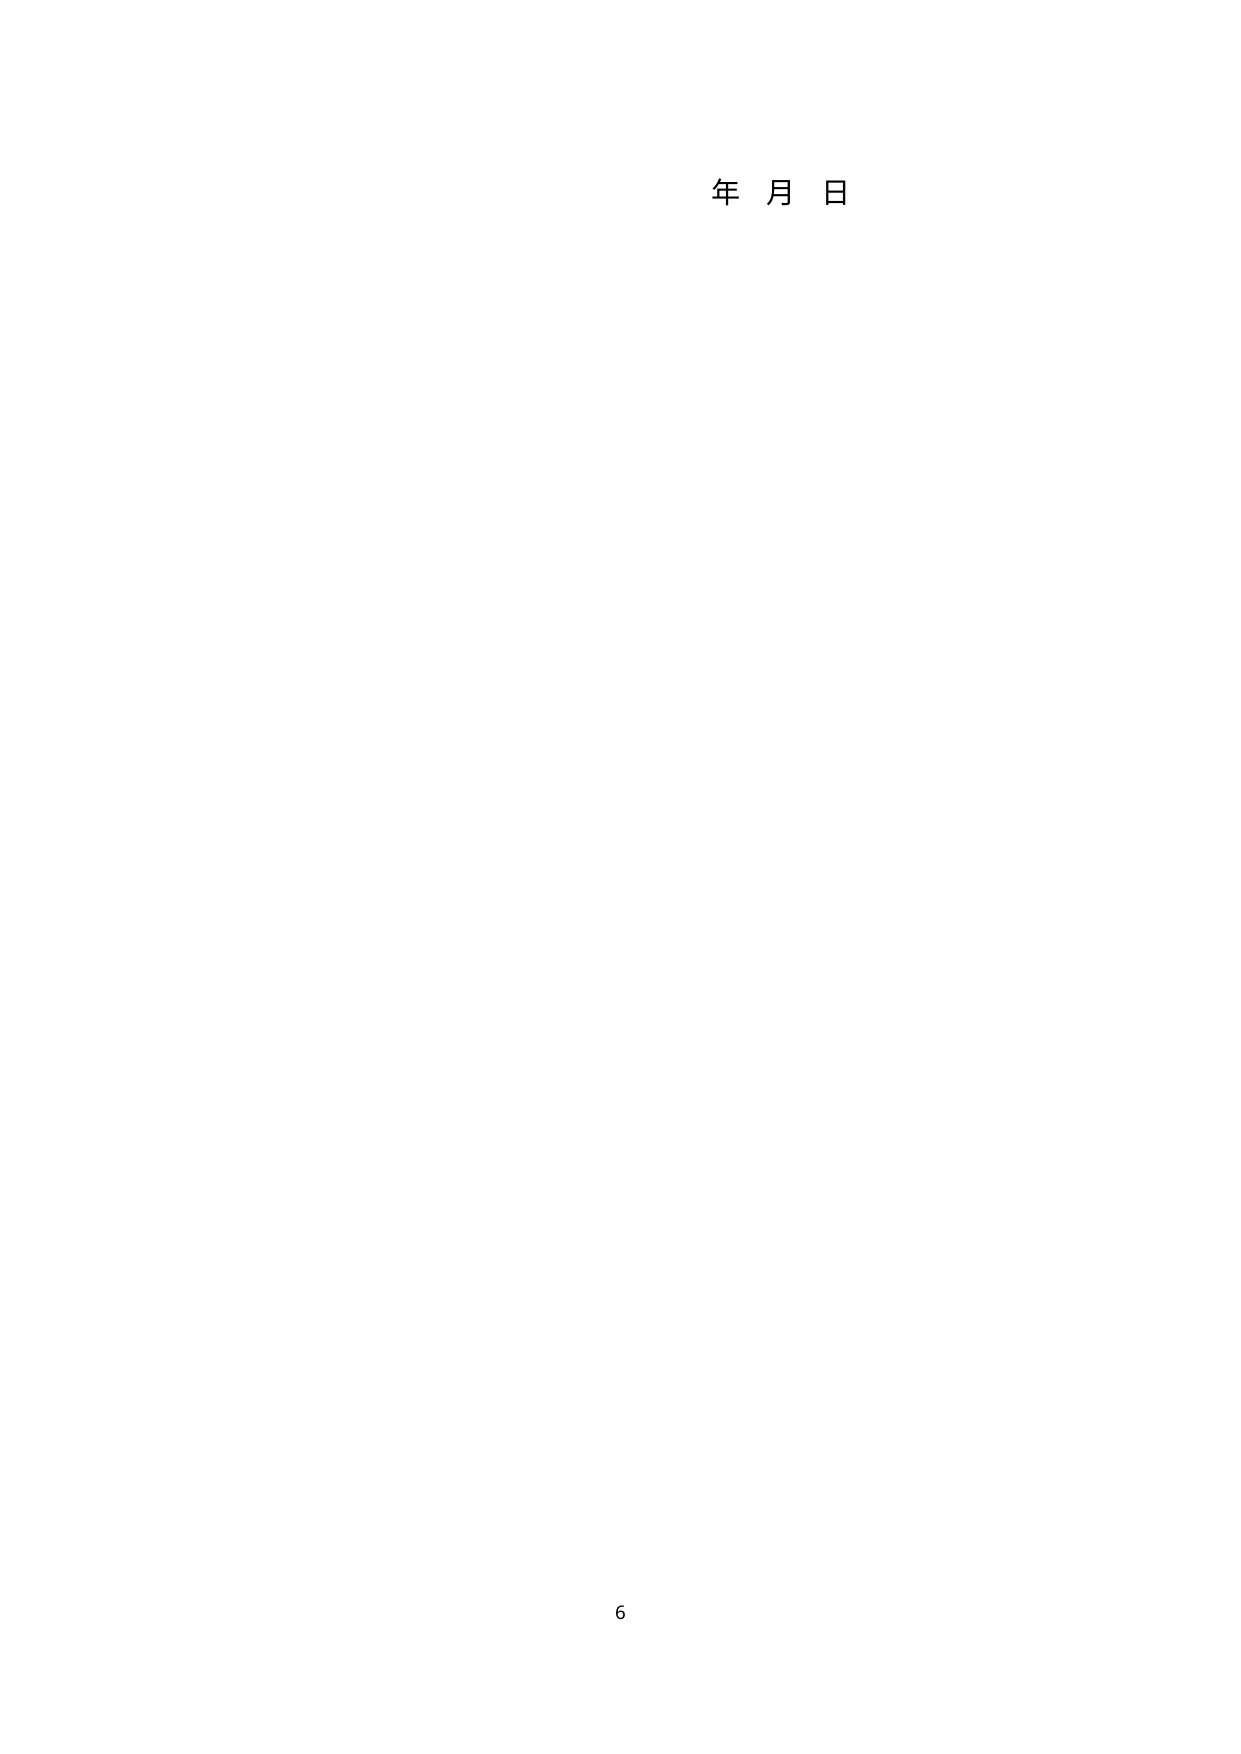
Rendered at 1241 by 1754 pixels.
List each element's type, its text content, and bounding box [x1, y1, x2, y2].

text 年 月 日 [148, 159, 1092, 224]
